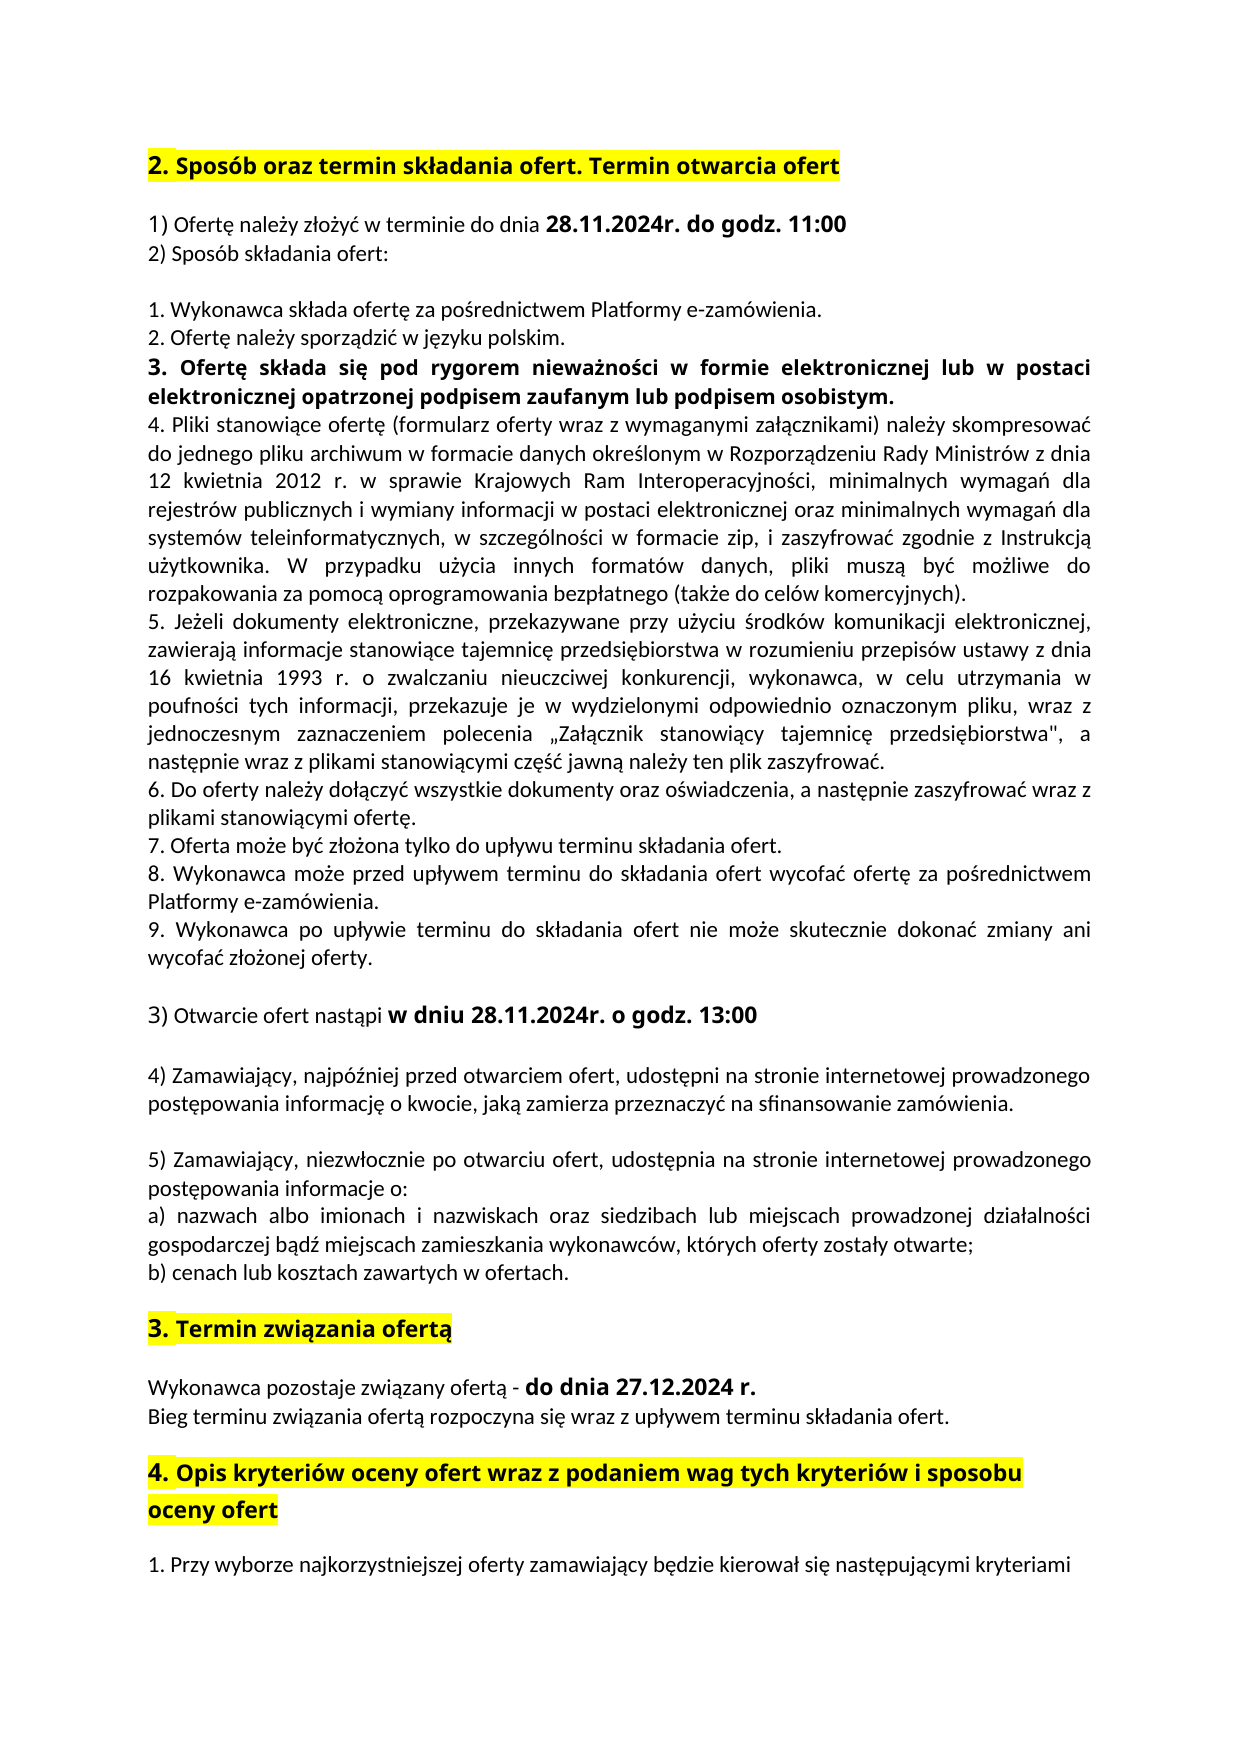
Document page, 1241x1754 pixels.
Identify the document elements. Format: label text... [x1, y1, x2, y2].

text 5. Jeżeli dokumenty elektroniczne, przekazywane przy użyciu środków komunikacji elektronicznej, zawierają informacje stanowiące tajemnicę przedsiębiorstwa w rozumieniu przepisów ustawy z dnia 16 kwietnia 1993 r. o zwalczaniu nieuczciwej konkurencji, wykonawca, w celu utrzymania w poufności tych informacji, przekazuje je w wydzielonymi odpowiednio oznaczonym pliku, wraz z jednoczesnym zaznaczeniem polecenia „Załącznik stanowiący tajemnicę przedsiębiorstwa", a następnie wraz z plikami stanowiącymi część jawną należy ten plik zaszyfrować. [148, 607, 1093, 775]
text 3. Ofertę składa się pod rygorem nieważności w formie elektronicznej lub w postaci elektronicznej opatrzonej podpisem zaufanym lub podpisem osobistym. [148, 351, 1093, 411]
text 1) Ofertę należy złożyć w terminie do dnia 28.11.2024r. do godz. 11:00 [148, 208, 1093, 239]
text 6. Do oferty należy dołączyć wszystkie dokumenty oraz oświadczenia, a następnie zaszyfrować wraz z plikami stanowiącymi ofertę. [148, 775, 1093, 831]
text 3. Termin związania ofertą [176, 1311, 1093, 1345]
text 2) Sposób składania ofert: [148, 239, 1093, 267]
text 1. Przy wyborze najkorzystniejszej oferty zamawiający będzie kierował się następującymi kryteriami [148, 1551, 1093, 1578]
text 1. Wykonawca składa ofertę za pośrednictwem Platformy e-zamówienia. [148, 295, 1093, 323]
text 3) Otwarcie ofert nastąpi w dniu 28.11.2024r. o godz. 13:00 [148, 999, 1093, 1030]
text Wykonawca pozostaje związany ofertą - do dnia 27.12.2024 r. [148, 1371, 1093, 1402]
text 2. Sposób oraz termin składania ofert. Termin otwarcia ofert [176, 148, 1093, 182]
text 8. Wykonawca może przed upływem terminu do składania ofert wycofać ofertę za pośrednictwem Platformy e-zamówienia. [148, 859, 1093, 915]
text 2. Ofertę należy sporządzić w języku polskim. [148, 323, 1093, 351]
text 4) Zamawiający, najpóźniej przed otwarciem ofert, udostępni na stronie internetowej prowadzonego postępowania informację o kwocie, jaką zamierza przeznaczyć na sfinansowanie zamówienia. [148, 1062, 1093, 1118]
text a) nazwach albo imionach i nazwiskach oraz siedzibach lub miejscach prowadzonej działalności gospodarczej bądź miejscach zamieszkania wykonawców, których oferty zostały otwarte; [148, 1202, 1093, 1258]
text Bieg terminu związania ofertą rozpoczyna się wraz z upływem terminu składania ofert. [148, 1402, 1093, 1430]
text 4. Opis kryteriów oceny ofert wraz z podaniem wag tych kryteriów i sposobu oceny ofert [148, 1455, 1093, 1525]
text 7. Oferta może być złożona tylko do upływu terminu składania ofert. [148, 831, 1093, 859]
text 4. Pliki stanowiące ofertę (formularz oferty wraz z wymaganymi załącznikami) należy skompresować do jednego pliku archiwum w formacie danych określonym w Rozporządzeniu Rady Ministrów z dnia 12 kwietnia 2012 r. w sprawie Krajowych Ram Interoperacyjności, minimalnych wymagań dla rejestrów publicznych i wymiany informacji w postaci elektronicznej oraz minimalnych wymagań dla systemów teleinformatycznych, w szczególności w formacie zip, i zaszyfrować zgodnie z Instrukcją użytkownika. W przypadku użycia innych formatów danych, pliki muszą być możliwe do rozpakowania za pomocą oprogramowania bezpłatnego (także do celów komercyjnych). [148, 411, 1093, 607]
text 9. Wykonawca po upływie terminu do składania ofert nie może skutecznie dokonać zmiany ani wycofać złożonej oferty. [148, 915, 1093, 971]
text b) cenach lub kosztach zawartych w ofertach. [148, 1258, 1093, 1286]
text 5) Zamawiający, niezwłocznie po otwarciu ofert, udostępnia na stronie internetowej prowadzonego postępowania informacje o: [148, 1146, 1093, 1202]
